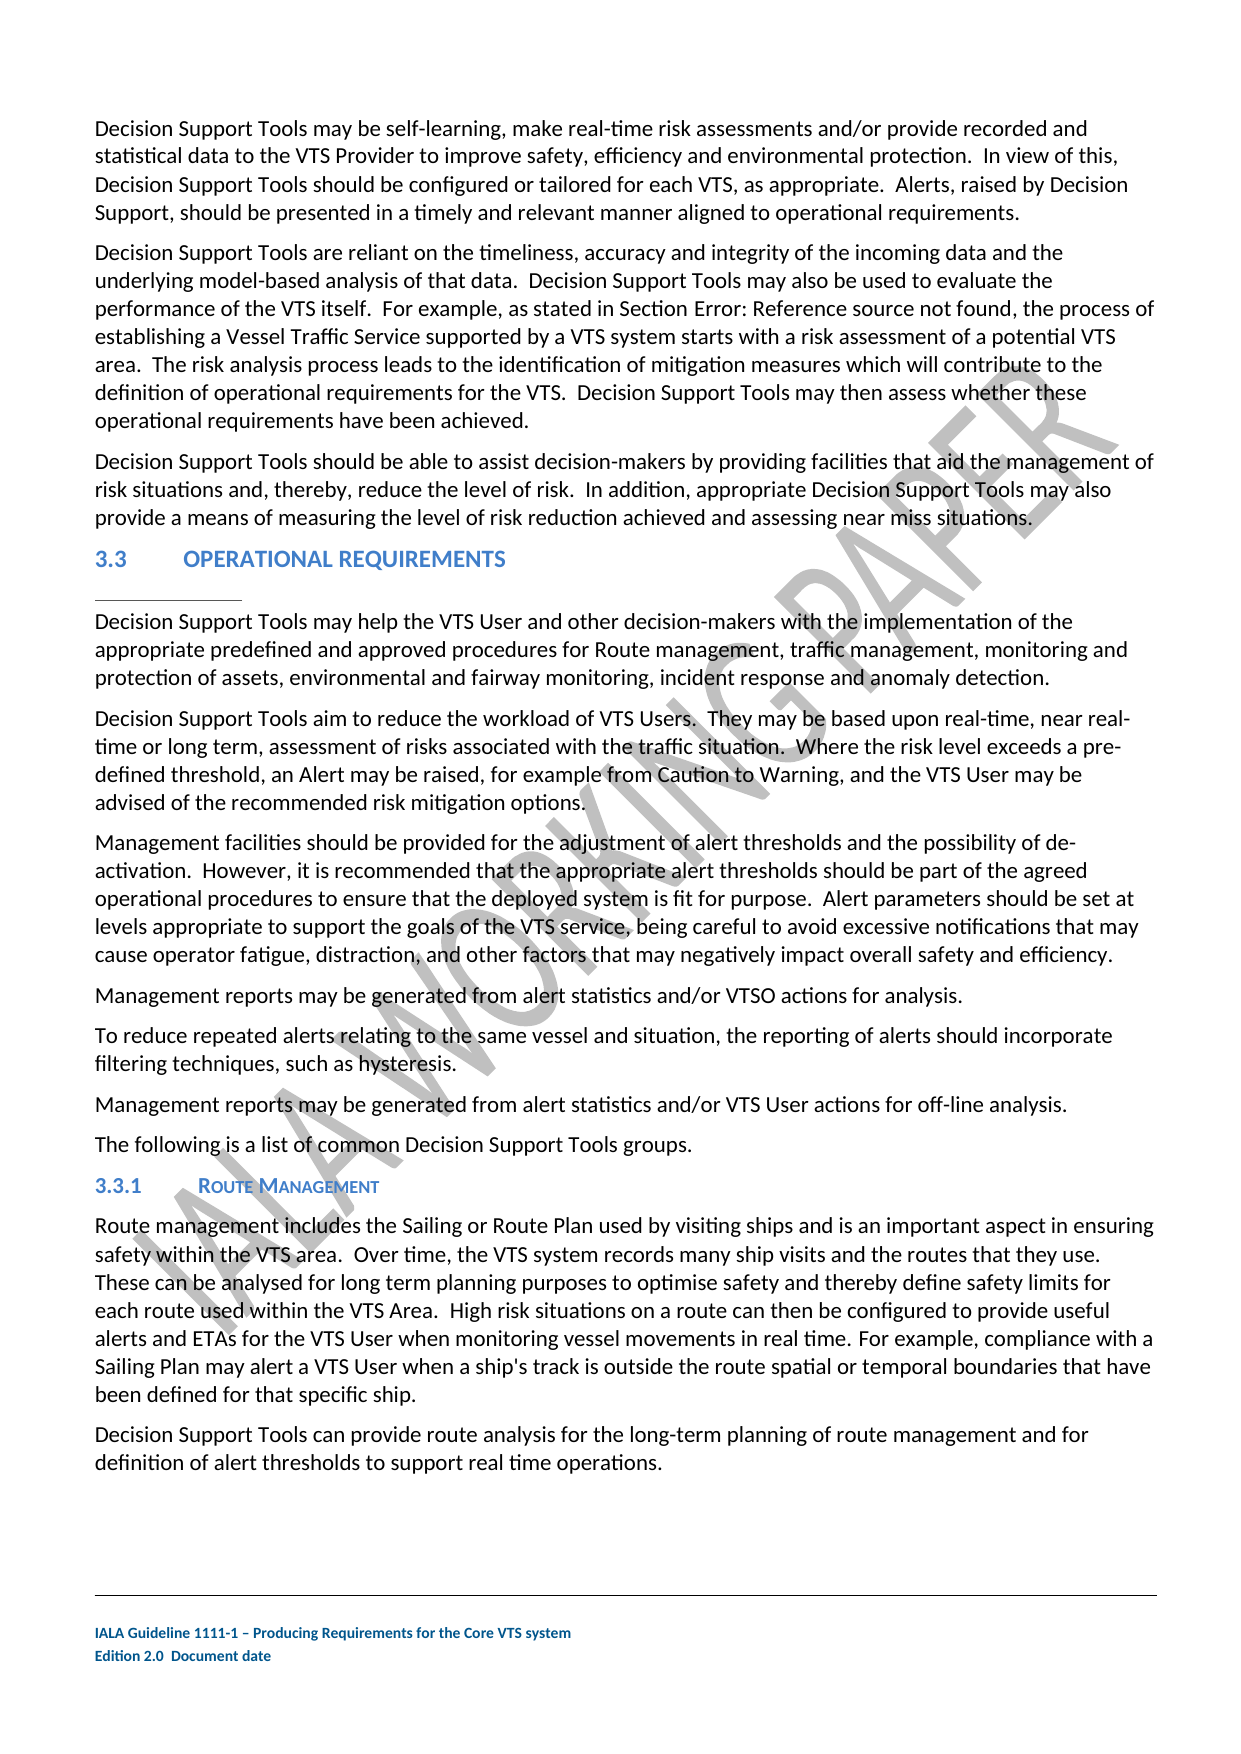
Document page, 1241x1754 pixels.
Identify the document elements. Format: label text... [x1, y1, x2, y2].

text Decision Support Tools may be self-learning, make real-time risk assessments and/or provide recorded and statistical data to the VTS Provider to improve safety, efficiency and environmental protection. In view of this, Decision Support Tools should be configured or tailored for each VTS, as appropriate. Alerts, raised by Decision Support, should be presented in a timely and relevant manner aligned to operational requirements. [94, 114, 1157, 226]
text Management facilities should be provided for the adjustment of alert thresholds and the possibility of de-activation. However, it is recommended that the appropriate alert thresholds should be part of the agreed operational procedures to ensure that the deployed system is fit for purpose. Alert parameters should be set at levels appropriate to support the goals of the VTS service, being careful to avoid excessive notifications that may cause operator fatigue, distraction, and other factors that may negatively impact overall safety and efficiency. [94, 828, 1157, 968]
subtitle Route Management [94, 1171, 1069, 1199]
text Decision Support Tools aim to reduce the workload of VTS Users. They may be based upon real-time, near real-time or long term, assessment of risks associated with the traffic situation. Where the risk level exceeds a pre-defined threshold, an Alert may be raised, for example from Caution to Warning, and the VTS User may be advised of the recommended risk mitigation options. [94, 704, 1157, 816]
text Decision Support Tools can provide route analysis for the long-term planning of route management and for definition of alert thresholds to support real time operations. [94, 1420, 1157, 1476]
text Management reports may be generated from alert statistics and/or VTSO actions for analysis. [94, 981, 1157, 1009]
text To reduce repeated alerts relating to the same vessel and situation, the reporting of alerts should incorporate filtering techniques, such as hysteresis. [94, 1022, 1157, 1078]
text Management reports may be generated from alert statistics and/or VTS User actions for off-line analysis. [94, 1090, 1157, 1118]
text Route management includes the Sailing or Route Plan used by visiting ships and is an important aspect in ensuring safety within the VTS area. Over time, the VTS system records many ship visits and the routes that they use. These can be analysed for long term planning purposes to optimise safety and thereby define safety limits for each route used within the VTS Area. High risk situations on a route can then be configured to provide useful alerts and ETAs for the VTS User when monitoring vessel movements in real time. For example, compliance with a Sailing Plan may alert a VTS User when a ship's track is outside the route spatial or temporal boundaries that have been defined for that specific ship. [94, 1212, 1157, 1408]
text The following is a list of common Decision Support Tools groups. [94, 1131, 1157, 1159]
subtitle Operational Requirements [94, 543, 1157, 574]
text Decision Support Tools may help the VTS User and other decision-makers with the implementation of the appropriate predefined and approved procedures for Route management, traffic management, monitoring and protection of assets, environmental and fairway monitoring, incident response and anomaly detection. [94, 607, 1157, 691]
text Decision Support Tools should be able to assist decision-makers by providing facilities that aid the management of risk situations and, thereby, reduce the level of risk. In addition, appropriate Decision Support Tools may also provide a means of measuring the level of risk reduction achieved and assessing near miss situations. [94, 447, 1157, 531]
